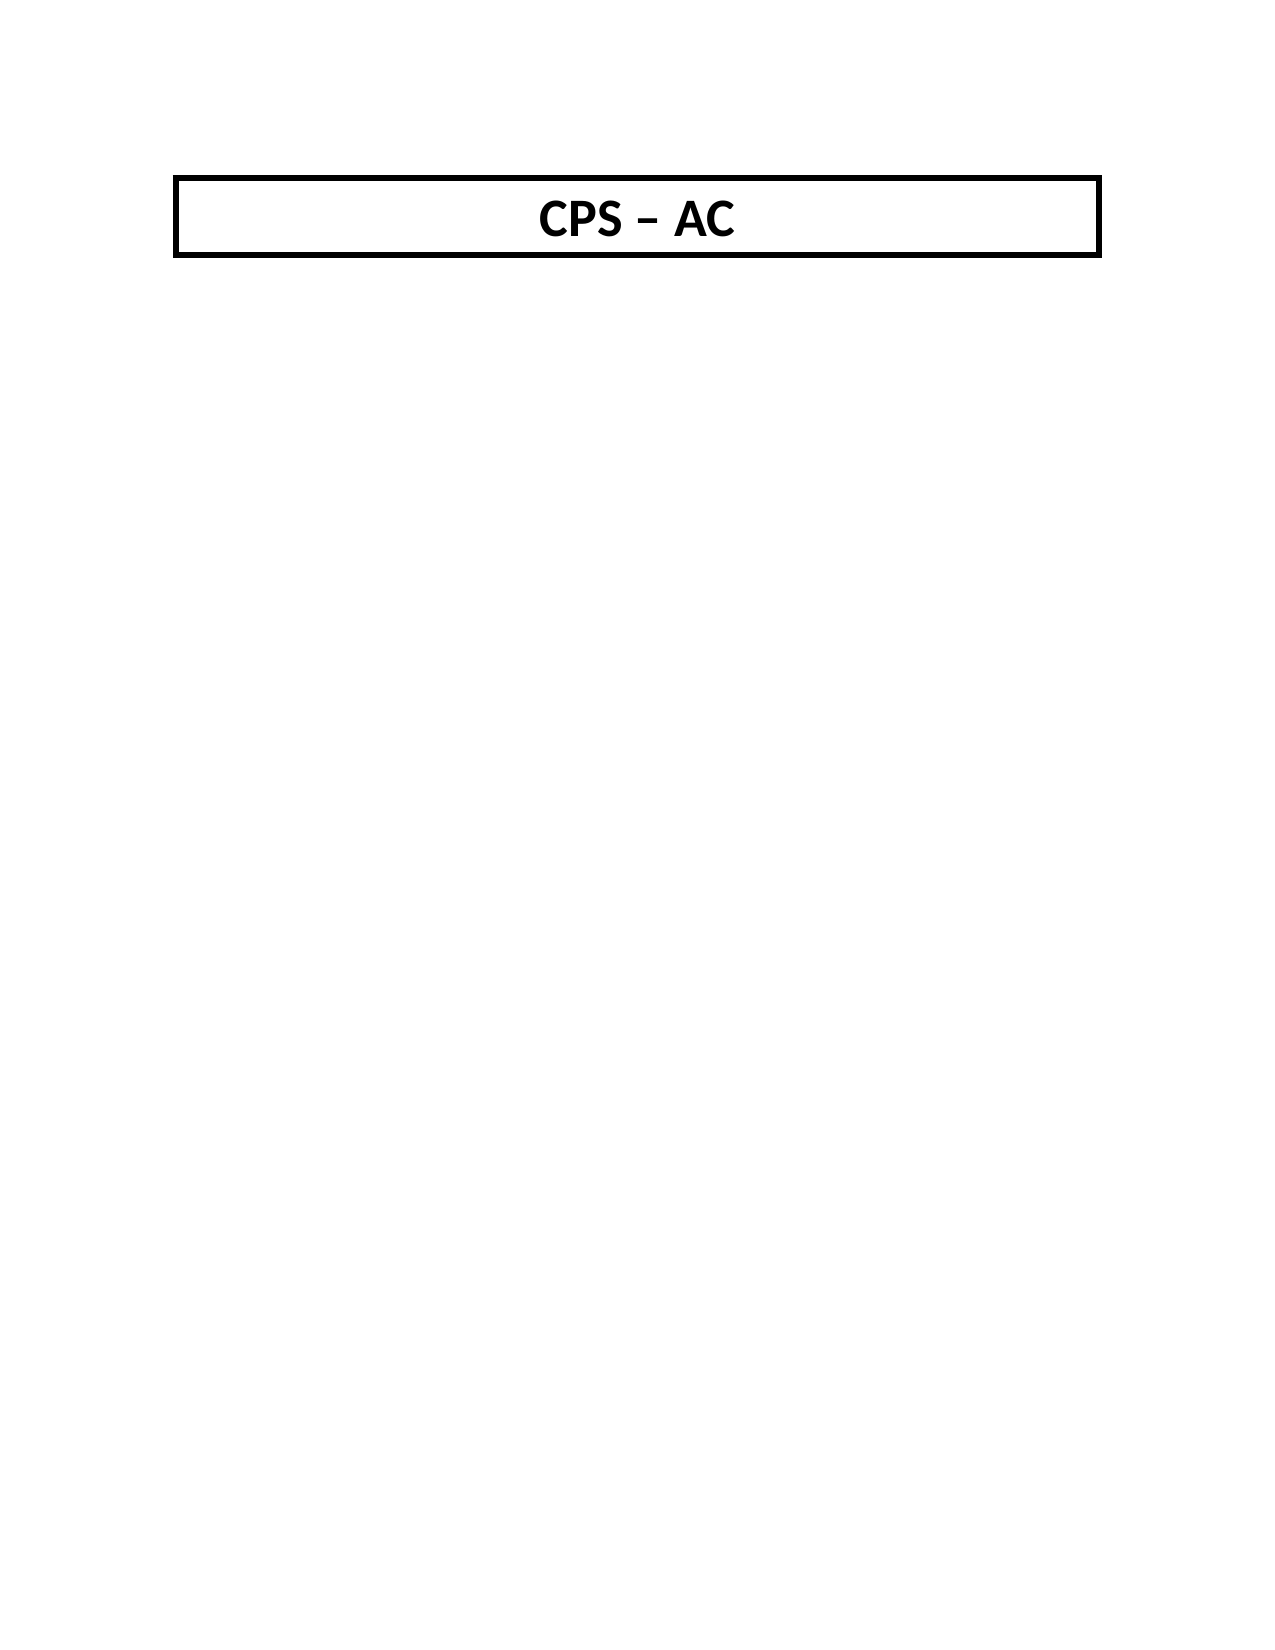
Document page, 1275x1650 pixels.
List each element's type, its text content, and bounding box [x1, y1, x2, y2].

subtitle CPS – AC [179, 181, 1096, 252]
